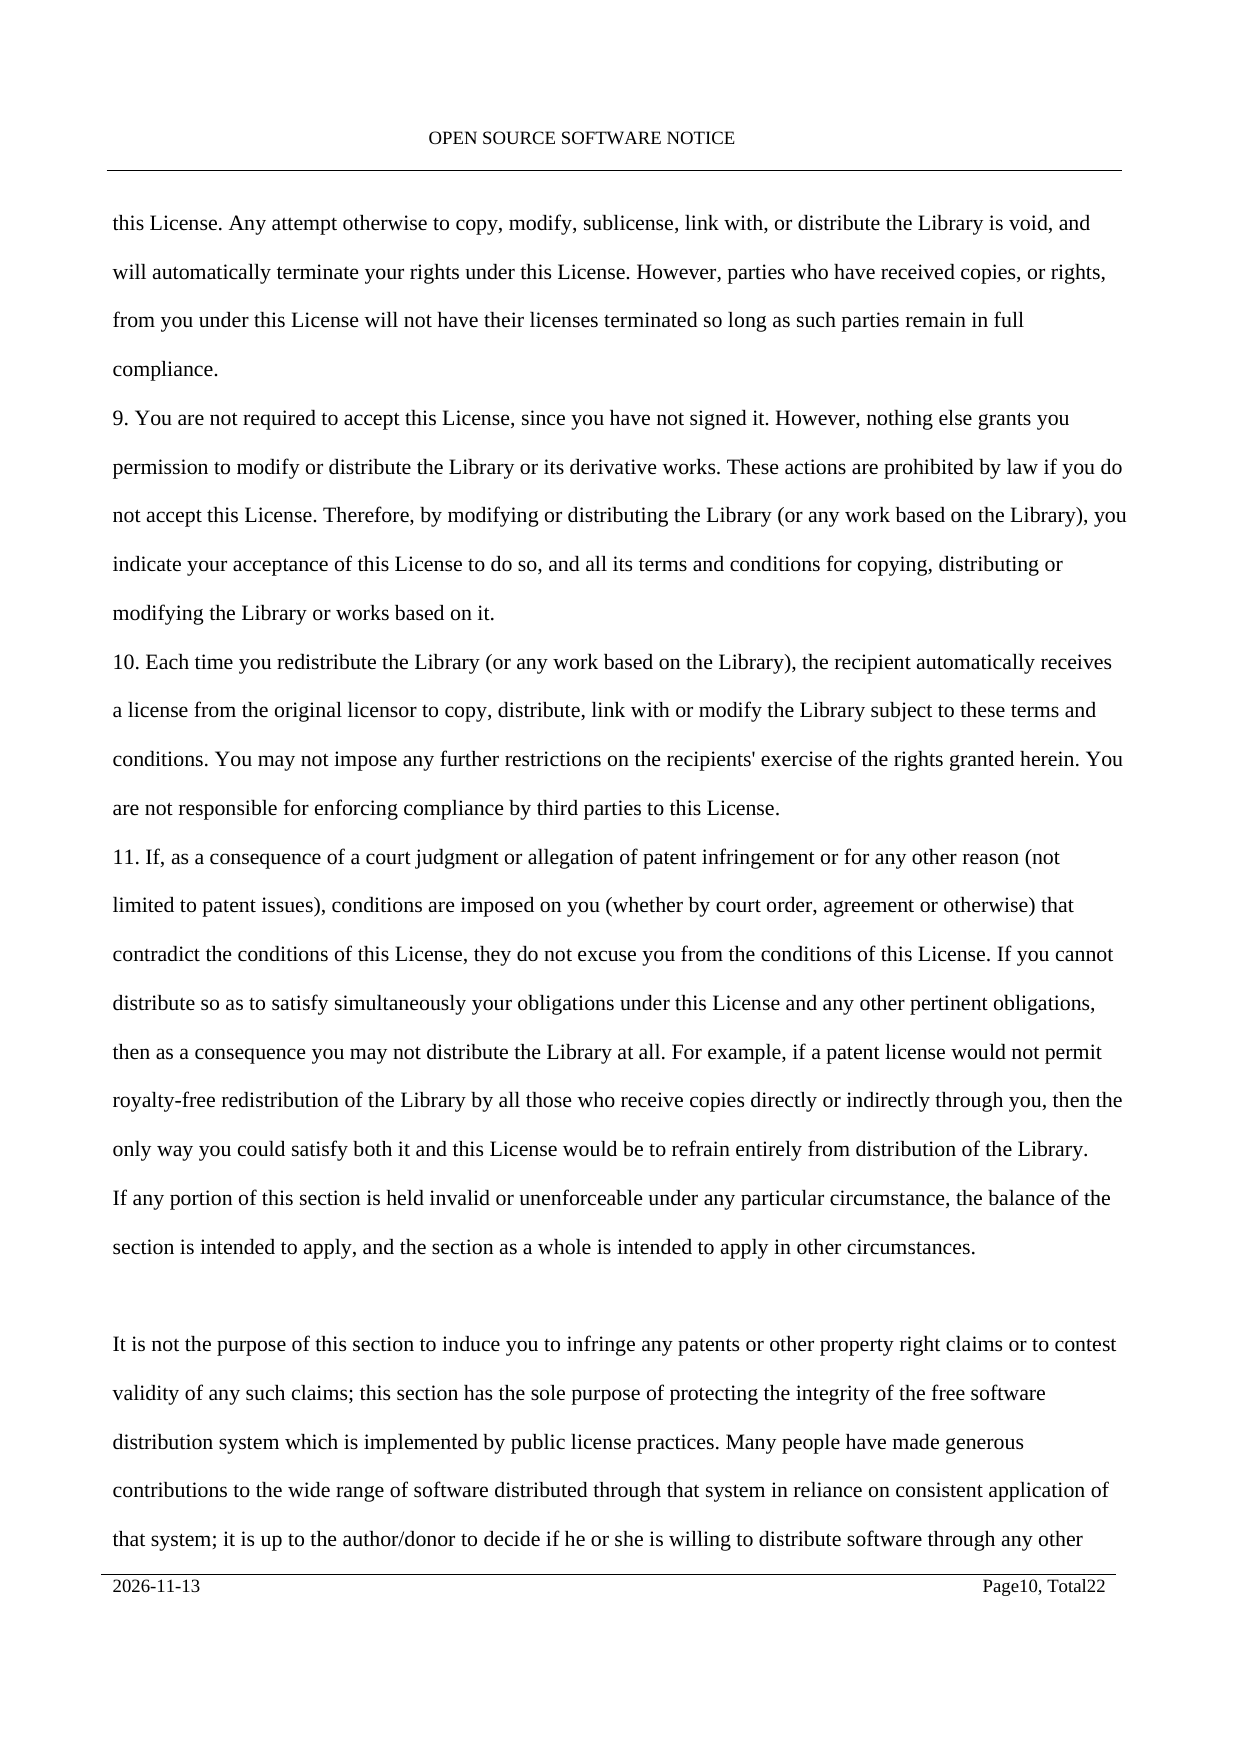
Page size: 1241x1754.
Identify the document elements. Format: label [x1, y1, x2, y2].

text [112, 206, 1128, 1555]
